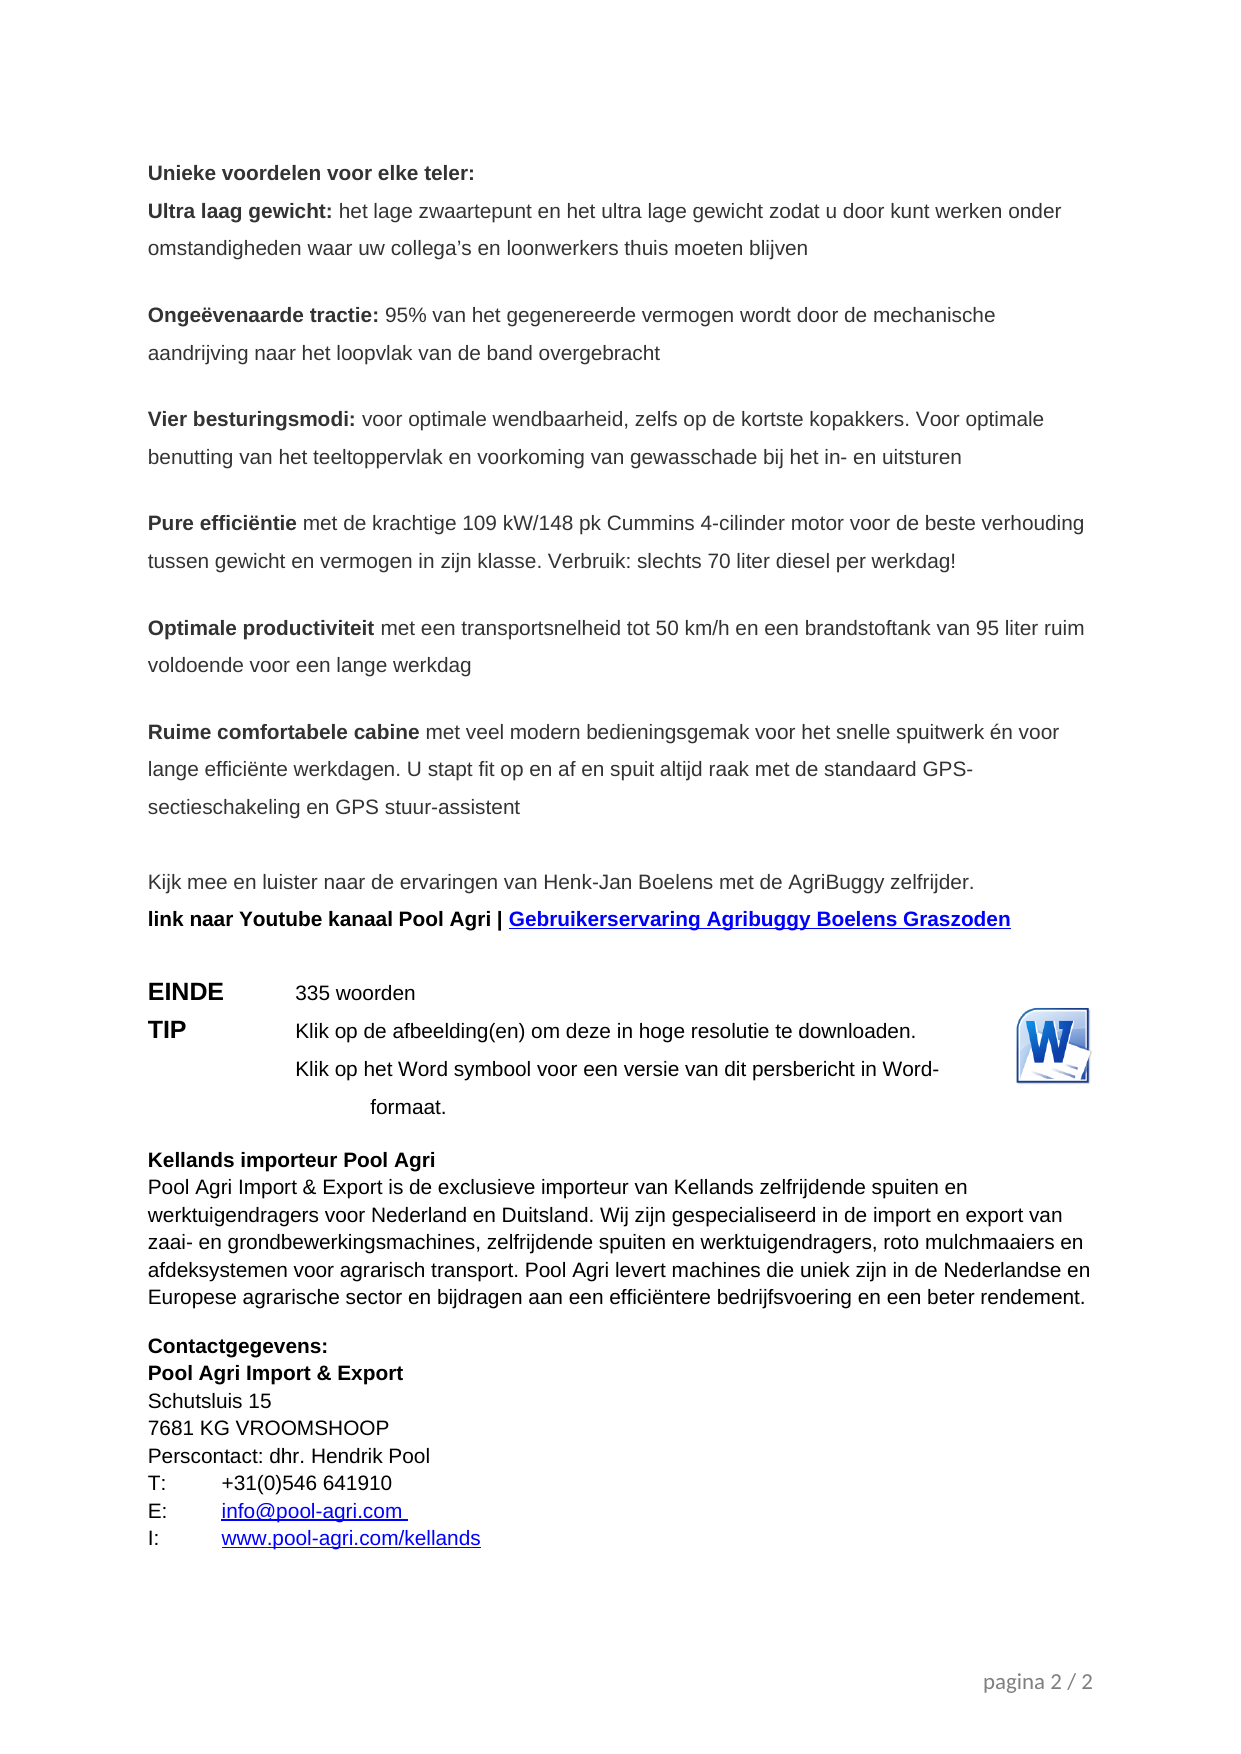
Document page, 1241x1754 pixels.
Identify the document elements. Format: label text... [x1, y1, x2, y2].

text Contactgegevens: Pool Agri Import & Export Schutsluis 15 7681 KG VROOMSHOOP Perscontact: dhr. Hendrik Pool T: +31(0)546 641910 E: info@pool-agri.com I: www.pool-agri.com/kellands [148, 1333, 1093, 1582]
text Ongeëvenaarde tractie: 95% van het gegenereerde vermogen wordt door de mechanische aandrijving naar het loopvlak van de band overgebracht [148, 289, 1093, 364]
text Kellands importeur Pool Agri Pool Agri Import & Export is de exclusieve importeur van Kellands zelfrijdende spuiten en werktuigendragers voor Nederland en Duitsland. Wij zijn gespecialiseerd in de import en export van zaai- en grondbewerkingsmachines, zelfrijdende spuiten en werktuigendragers, roto mulchmaaiers en afdeksystemen voor agrarisch transport. Pool Agri levert machines die uniek zijn in de Nederlandse en Europese agrarische sector en bijdragen aan een efficiëntere bedrijfsvoering en een beter rendement. [148, 1148, 1093, 1309]
text Ruime comfortabele cabine met veel modern bedieningsgemak voor het snelle spuitwerk én voor lange efficiënte werkdagen. U stapt fit op en af en spuit altijd raak met de standaard GPS-sectieschakeling en GPS stuur-assistent Kijk mee en luister naar de ervaringen van Henk-Jan Boelens met de AgriBuggy zelfrijder. link naar Youtube kanaal Pool Agri | Gebruikerservaring Agribuggy Boelens Graszoden EINDE 335 woorden TIP Klik op de afbeelding(en) om deze in hoge resolutie te downloaden. Klik op het Word symbool voor een versie van dit persbericht in Word- formaat. [148, 706, 1093, 1118]
text Optimale productiviteit met een transportsnelheid tot 50 km/h en een brandstoftank van 95 liter ruim voldoende voor een lange werkdag [148, 602, 1093, 677]
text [148, 148, 1093, 260]
picture [1016, 1007, 1093, 1085]
text Pure efficiëntie met de krachtige 109 kW/148 pk Cummins 4-cilinder motor voor de beste verhouding tussen gewicht en vermogen in zijn klasse. Verbruik: slechts 70 liter diesel per werkdag! [148, 498, 1093, 573]
text Vier besturingsmodi: voor optimale wendbaarheid, zelfs op de kortste kopakkers. Voor optimale benutting van het teeltoppervlak en voorkoming van gewasschade bij het in- en uitsturen [148, 393, 1093, 468]
